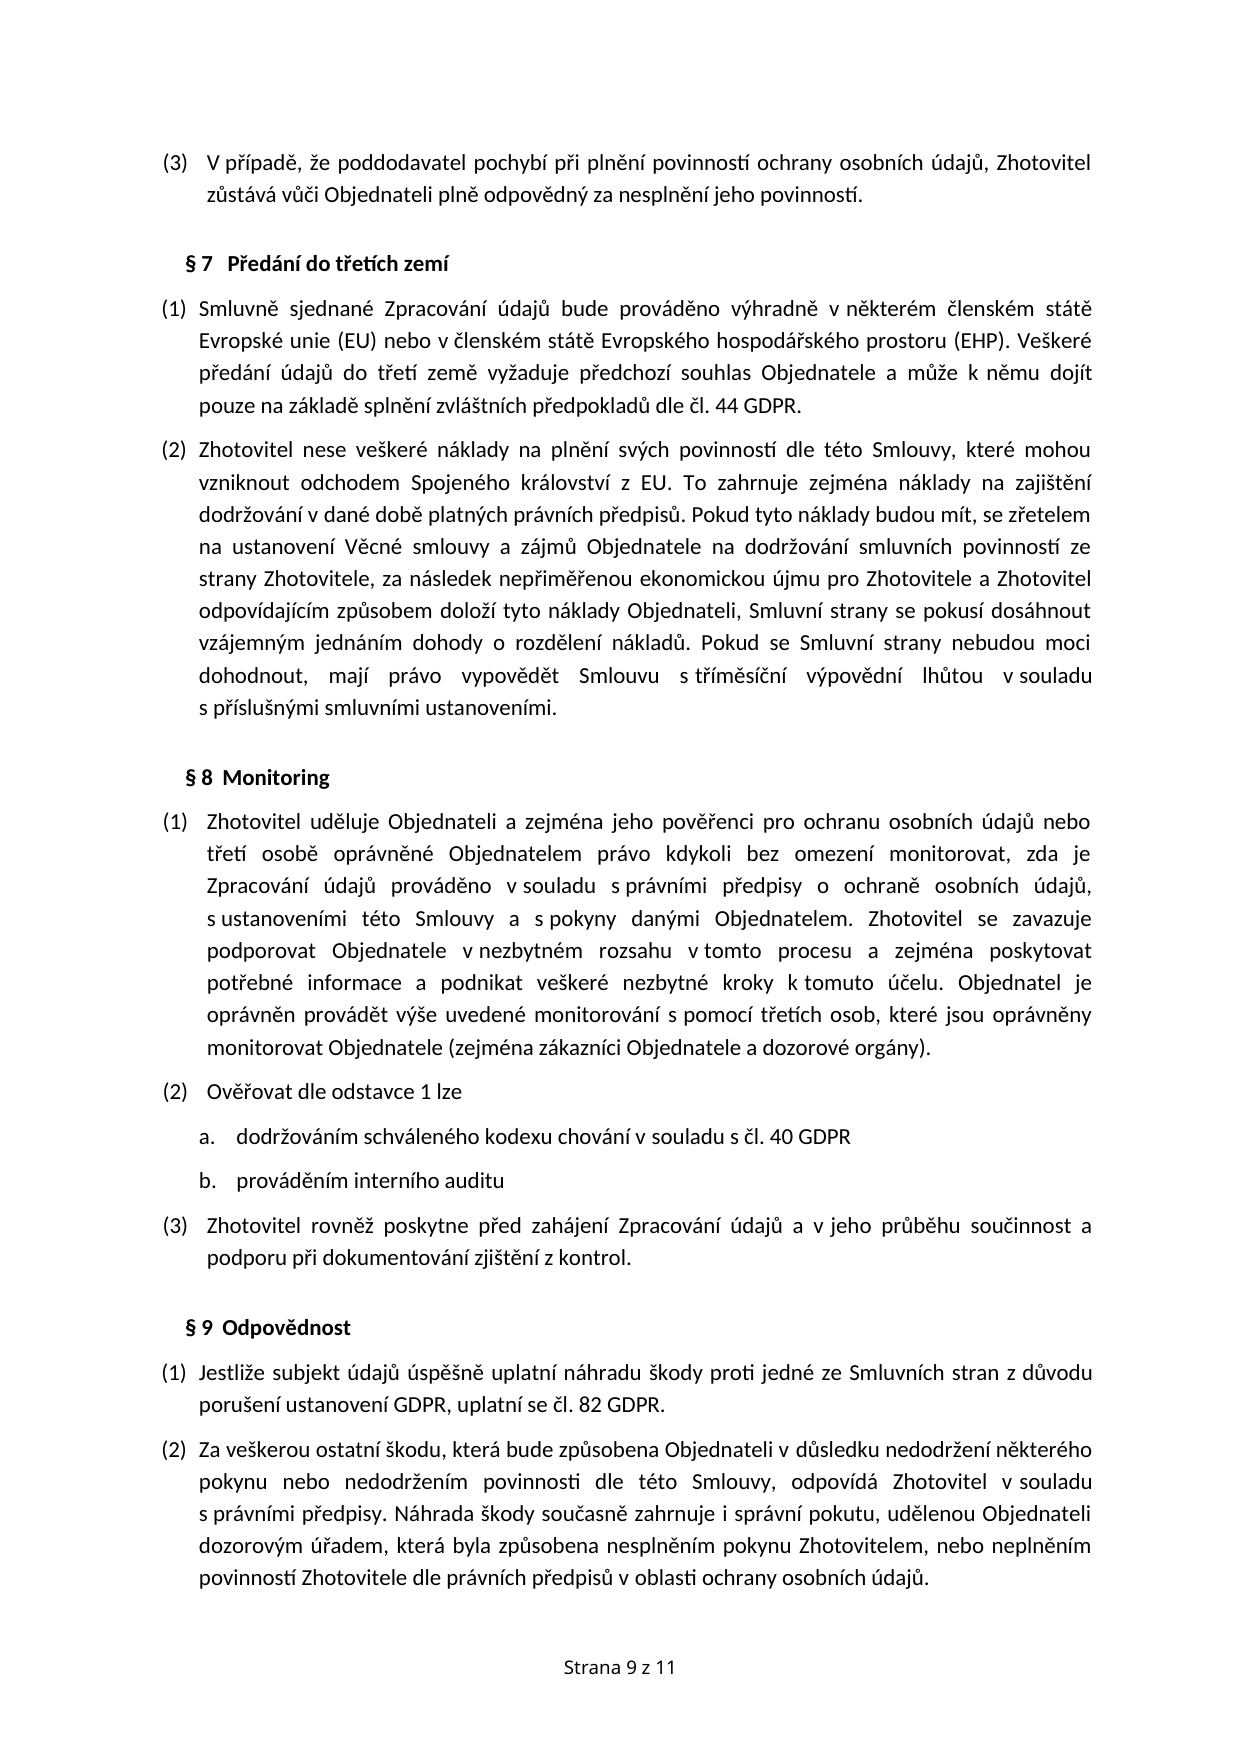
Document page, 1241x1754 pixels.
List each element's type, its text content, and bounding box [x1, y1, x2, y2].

list Smluvně sjednané Zpracování údajů bude prováděno výhradně v některém členském státě Evropské unie (EU) nebo v členském státě Evropského hospodářského prostoru (EHP). Veškeré předání údajů do třetí země vyžaduje předchozí souhlas Objednatele a může k němu dojít pouze na základě splnění zvláštních předpokladů dle čl. 44 GDPR. [161, 294, 1093, 419]
list Ověřovat dle odstavce 1 lze [162, 1077, 1093, 1105]
list Zhotovitel rovněž poskytne před zahájení Zpracování údajů a v jeho průběhu součinnost a podporu při dokumentování zjištění z kontrol. [162, 1211, 1093, 1272]
text Monitoring [185, 763, 1093, 791]
list Za veškerou ostatní škodu, která bude způsobena Objednateli v důsledku nedodržení některého pokynu nebo nedodržením povinnosti dle této Smlouvy, odpovídá Zhotovitel v souladu s právními předpisy. Náhrada škody současně zahrnuje i správní pokutu, udělenou Objednateli dozorovým úřadem, která byla způsobena nesplněním pokynu Zhotovitelem, nebo neplněním povinností Zhotovitele dle právních předpisů v oblasti ochrany osobních údajů. [161, 1435, 1093, 1592]
list Jestliže subjekt údajů úspěšně uplatní náhradu škody proti jedné ze Smluvních stran z důvodu porušení ustanovení GDPR, uplatní se čl. 82 GDPR. [161, 1358, 1093, 1418]
list dodržováním schváleného kodexu chování v souladu s čl. 40 GDPR [199, 1122, 1093, 1150]
list V případě, že poddodavatel pochybí při plnění povinností ochrany osobních údajů, Zhotovitel zůstává vůči Objednateli plně odpovědný za nesplnění jeho povinností. [162, 148, 1093, 208]
list Zhotovitel uděluje Objednateli a zejména jeho pověřenci pro ochranu osobních údajů nebo třetí osobě oprávněné Objednatelem právo kdykoli bez omezení monitorovat, zda je Zpracování údajů prováděno v souladu s právními předpisy o ochraně osobních údajů, s ustanoveními této Smlouvy a s pokyny danými Objednatelem. Zhotovitel se zavazuje podporovat Objednatele v nezbytném rozsahu v tomto procesu a zejména poskytovat potřebné informace a podnikat veškeré nezbytné kroky k tomuto účelu. Objednatel je oprávněn provádět výše uvedené monitorování s pomocí třetích osob, které jsou oprávněny monitorovat Objednatele (zejména zákazníci Objednatele a dozorové orgány). [162, 807, 1093, 1061]
text Odpovědnost [185, 1313, 1093, 1341]
list prováděním interního auditu [199, 1167, 1093, 1195]
text Předání do třetích zemí [185, 249, 1093, 277]
list Zhotovitel nese veškeré náklady na plnění svých povinností dle této Smlouvy, které mohou vzniknout odchodem Spojeného království z EU. To zahrnuje zejména náklady na zajištění dodržování v dané době platných právních předpisů. Pokud tyto náklady budou mít, se zřetelem na ustanovení Věcné smlouvy a zájmů Objednatele na dodržování smluvních povinností ze strany Zhotovitele, za následek nepřiměřenou ekonomickou újmu pro Zhotovitele a Zhotovitel odpovídajícím způsobem doloží tyto náklady Objednateli, Smluvní strany se pokusí dosáhnout vzájemným jednáním dohody o rozdělení nákladů. Pokud se Smluvní strany nebudou moci dohodnout, mají právo vypovědět Smlouvu s tříměsíční výpovědní lhůtou v souladu s příslušnými smluvními ustanoveními. [161, 435, 1093, 721]
